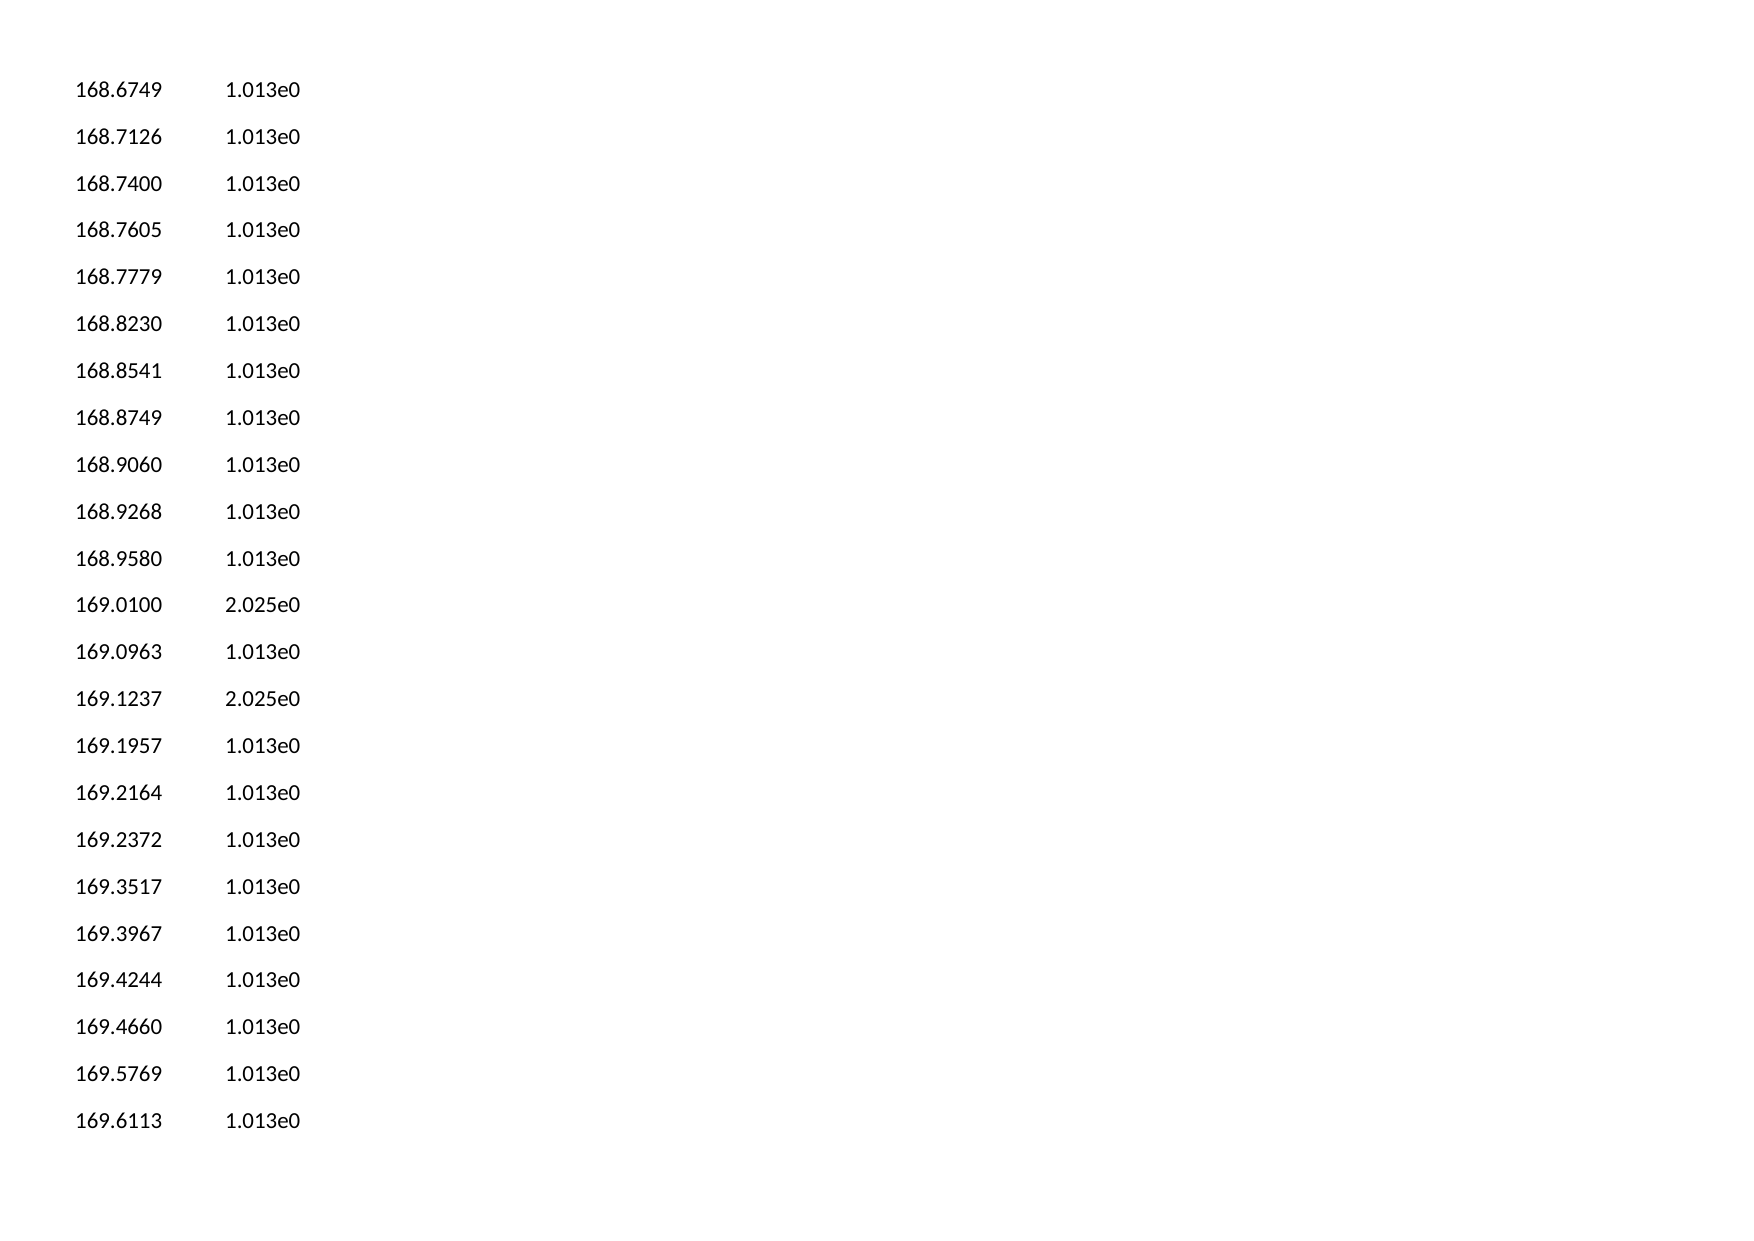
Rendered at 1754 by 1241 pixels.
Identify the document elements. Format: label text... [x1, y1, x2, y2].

text 169.4660 1.013e0 [75, 1012, 1679, 1041]
text 168.8230 1.013e0 [75, 309, 1679, 337]
text 169.3967 1.013e0 [75, 919, 1679, 947]
text 168.7400 1.013e0 [75, 169, 1679, 197]
text 169.2164 1.013e0 [75, 778, 1679, 806]
text 169.5769 1.013e0 [75, 1059, 1679, 1087]
text 168.7779 1.013e0 [75, 262, 1679, 291]
text 168.7605 1.013e0 [75, 216, 1679, 244]
text 168.8749 1.013e0 [75, 403, 1679, 431]
text 169.1237 2.025e0 [75, 684, 1679, 712]
text 169.1957 1.013e0 [75, 731, 1679, 759]
text 168.7126 1.013e0 [75, 122, 1679, 150]
text 168.6749 1.013e0 [75, 75, 1679, 103]
text 168.9580 1.013e0 [75, 544, 1679, 572]
text 169.4244 1.013e0 [75, 966, 1679, 994]
text 168.9268 1.013e0 [75, 497, 1679, 525]
text 169.3517 1.013e0 [75, 872, 1679, 900]
text 169.6113 1.013e0 [75, 1106, 1679, 1134]
text 169.2372 1.013e0 [75, 825, 1679, 853]
text 168.9060 1.013e0 [75, 450, 1679, 478]
text 169.0100 2.025e0 [75, 591, 1679, 619]
text 168.8541 1.013e0 [75, 356, 1679, 384]
text 169.0963 1.013e0 [75, 637, 1679, 666]
